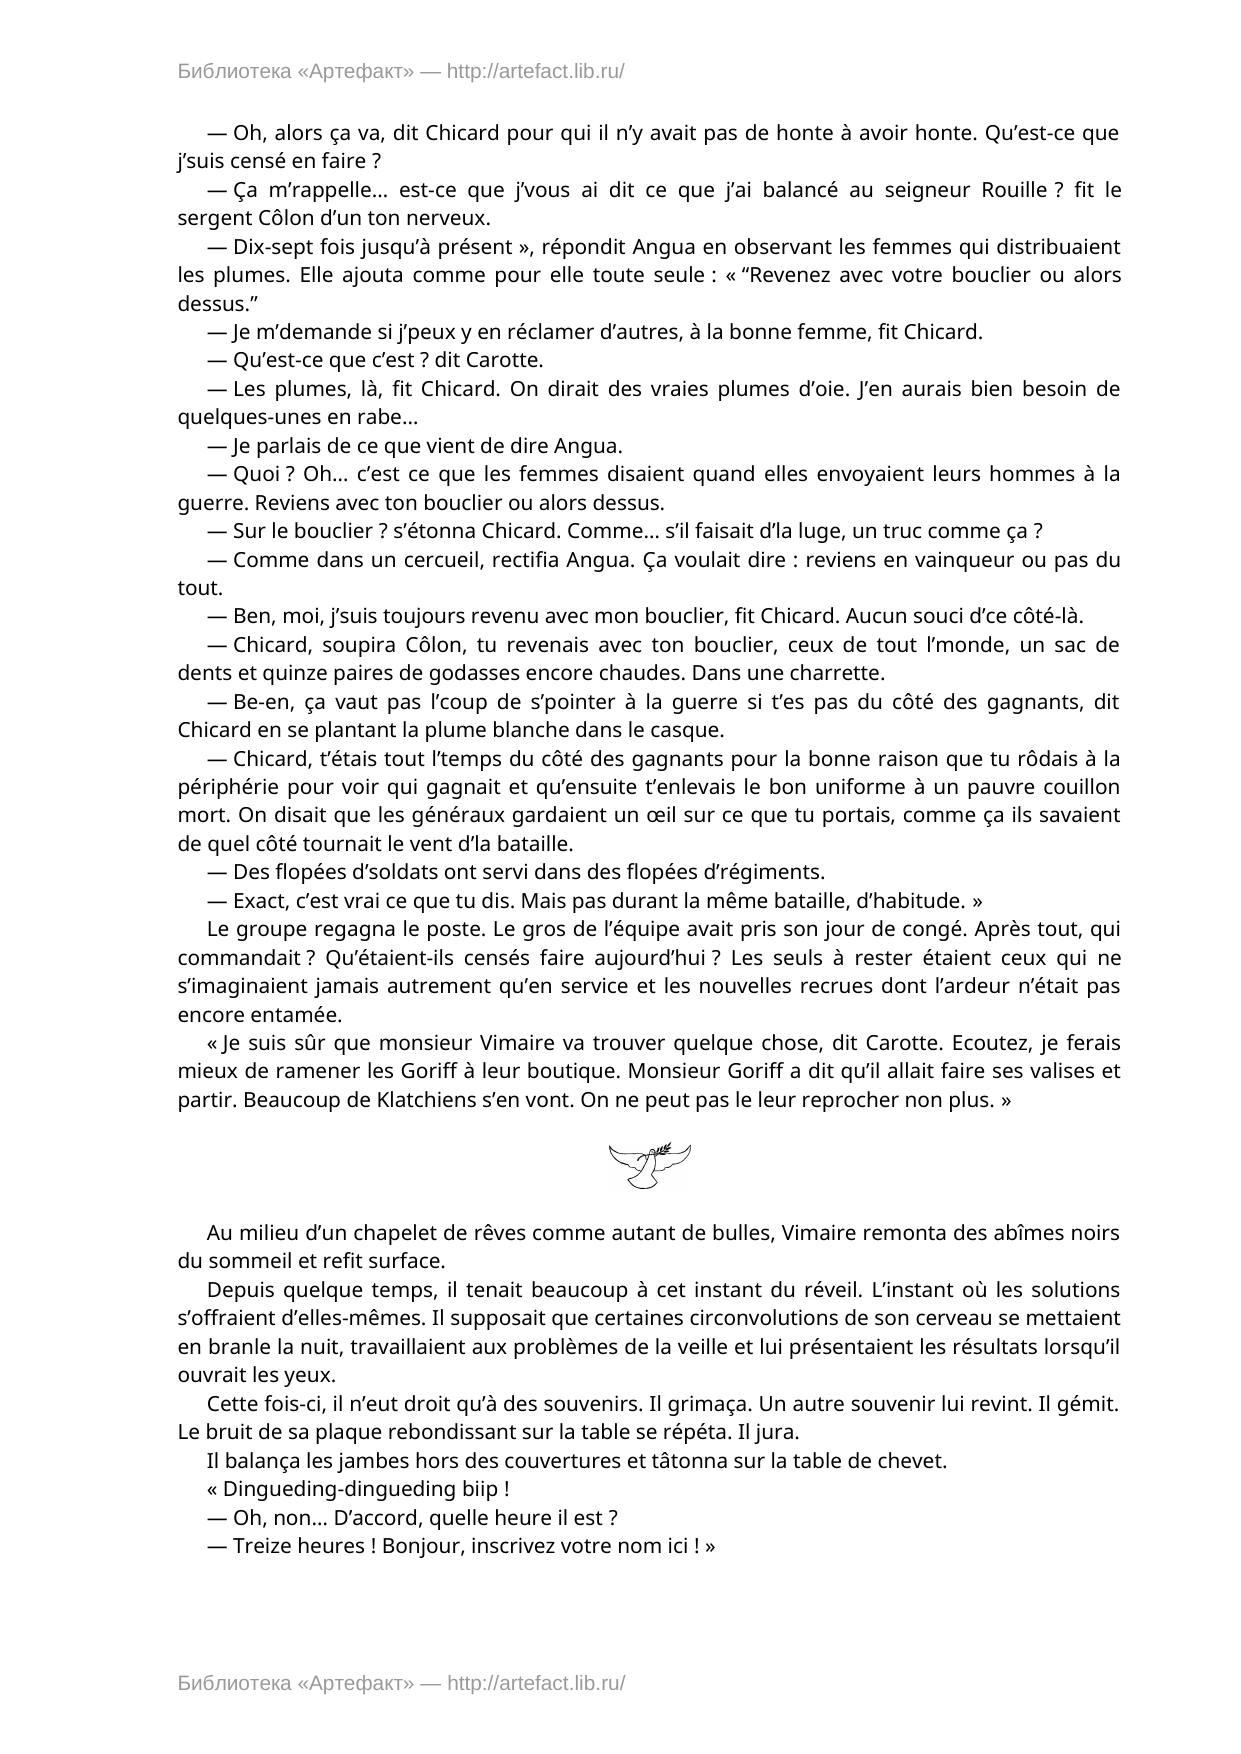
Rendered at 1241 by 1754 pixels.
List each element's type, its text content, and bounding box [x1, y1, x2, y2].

text — Qu’est-ce que c’est ? dit Carotte. [177, 346, 1122, 374]
text « Je suis sûr que monsieur Vimaire va trouver quelque chose, dit Carotte. Ecoutez, je ferais mieux de ramener les Goriff à leur boutique. Monsieur Goriff a dit qu’il allait faire ses valises et partir. Beaucoup de Klatchiens s’en vont. On ne peut pas le leur reprocher non plus. » [177, 1028, 1122, 1113]
text — Ben, moi, j’suis toujours revenu avec mon bouclier, fit Chicard. Aucun souci d’ce côté-là. [177, 602, 1122, 630]
picture [608, 1141, 692, 1190]
text — Sur le bouclier ? s’étonna Chicard. Comme… s’il faisait d’la luge, un truc comme ça ? [177, 516, 1122, 545]
text — Treize heures ! Bonjour, inscrivez votre nom ici ! » [177, 1531, 1122, 1559]
text — Ça m’rappelle… est-ce que j’vous ai dit ce que j’ai balancé au seigneur Rouille ? fit le sergent Côlon d’un ton nerveux. [177, 175, 1122, 232]
text — Oh, non… D’accord, quelle heure il est ? [177, 1503, 1122, 1531]
text Cette fois-ci, il n’eut droit qu’à des souvenirs. Il grimaça. Un autre souvenir lui revint. Il gémit. Le bruit de sa plaque rebondissant sur la table se répéta. Il jura. [177, 1389, 1122, 1446]
text — Comme dans un cercueil, rectifia Angua. Ça voulait dire : reviens en vainqueur ou pas du tout. [177, 545, 1122, 602]
text — Be-en, ça vaut pas l’coup de s’pointer à la guerre si t’es pas du côté des gagnants, dit Chicard en se plantant la plume blanche dans le casque. [177, 687, 1122, 744]
text Au milieu d’un chapelet de rêves comme autant de bulles, Vimaire remonta des abîmes noirs du sommeil et refit surface. [177, 1218, 1122, 1275]
text Le groupe regagna le poste. Le gros de l’équipe avait pris son jour de congé. Après tout, qui commandait ? Qu’étaient-ils censés faire aujourd’hui ? Les seuls à rester étaient ceux qui ne s’imaginaient jamais autrement qu’en service et les nouvelles recrues dont l’ardeur n’était pas encore entamée. [177, 914, 1122, 1028]
text — Chicard, t’étais tout l’temps du côté des gagnants pour la bonne raison que tu rôdais à la périphérie pour voir qui gagnait et qu’ensuite t’enlevais le bon uniforme à un pauvre couillon mort. On disait que les généraux gardaient un œil sur ce que tu portais, comme ça ils savaient de quel côté tournait le vent d’la bataille. [177, 744, 1122, 857]
text Depuis quelque temps, il tenait beaucoup à cet instant du réveil. L’instant où les solutions s’offraient d’elles-mêmes. Il supposait que certaines circonvolutions de son cerveau se mettaient en branle la nuit, travaillaient aux problèmes de la veille et lui présentaient les résultats lorsqu’il ouvrait les yeux. [177, 1275, 1122, 1389]
text — Dix-sept fois jusqu’à présent », répondit Angua en observant les femmes qui distribuaient les plumes. Elle ajouta comme pour elle toute seule : « “Revenez avec votre bouclier ou alors dessus.” [177, 232, 1122, 317]
text — Les plumes, là, fit Chicard. On dirait des vraies plumes d’oie. J’en aurais bien besoin de quelques-unes en rabe… [177, 374, 1122, 431]
text — Quoi ? Oh… c’est ce que les femmes disaient quand elles envoyaient leurs hommes à la guerre. Reviens avec ton bouclier ou alors dessus. [177, 459, 1122, 516]
text — Je m’demande si j’peux y en réclamer d’autres, à la bonne femme, fit Chicard. [177, 317, 1122, 346]
text Il balança les jambes hors des couvertures et tâtonna sur la table de chevet. [177, 1446, 1122, 1474]
text — Chicard, soupira Côlon, tu revenais avec ton bouclier, ceux de tout l’monde, un sac de dents et quinze paires de godasses encore chaudes. Dans une charrette. [177, 630, 1122, 687]
text — Des flopées d’soldats ont servi dans des flopées d’régiments. [177, 857, 1122, 886]
text — Je parlais de ce que vient de dire Angua. [177, 431, 1122, 459]
text « Dingueding-dingueding biip ! [177, 1474, 1122, 1503]
text — Oh, alors ça va, dit Chicard pour qui il n’y avait pas de honte à avoir honte. Qu’est-ce que j’suis censé en faire ? [177, 118, 1122, 175]
text — Exact, c’est vrai ce que tu dis. Mais pas durant la même bataille, d’habitude. » [177, 886, 1122, 914]
